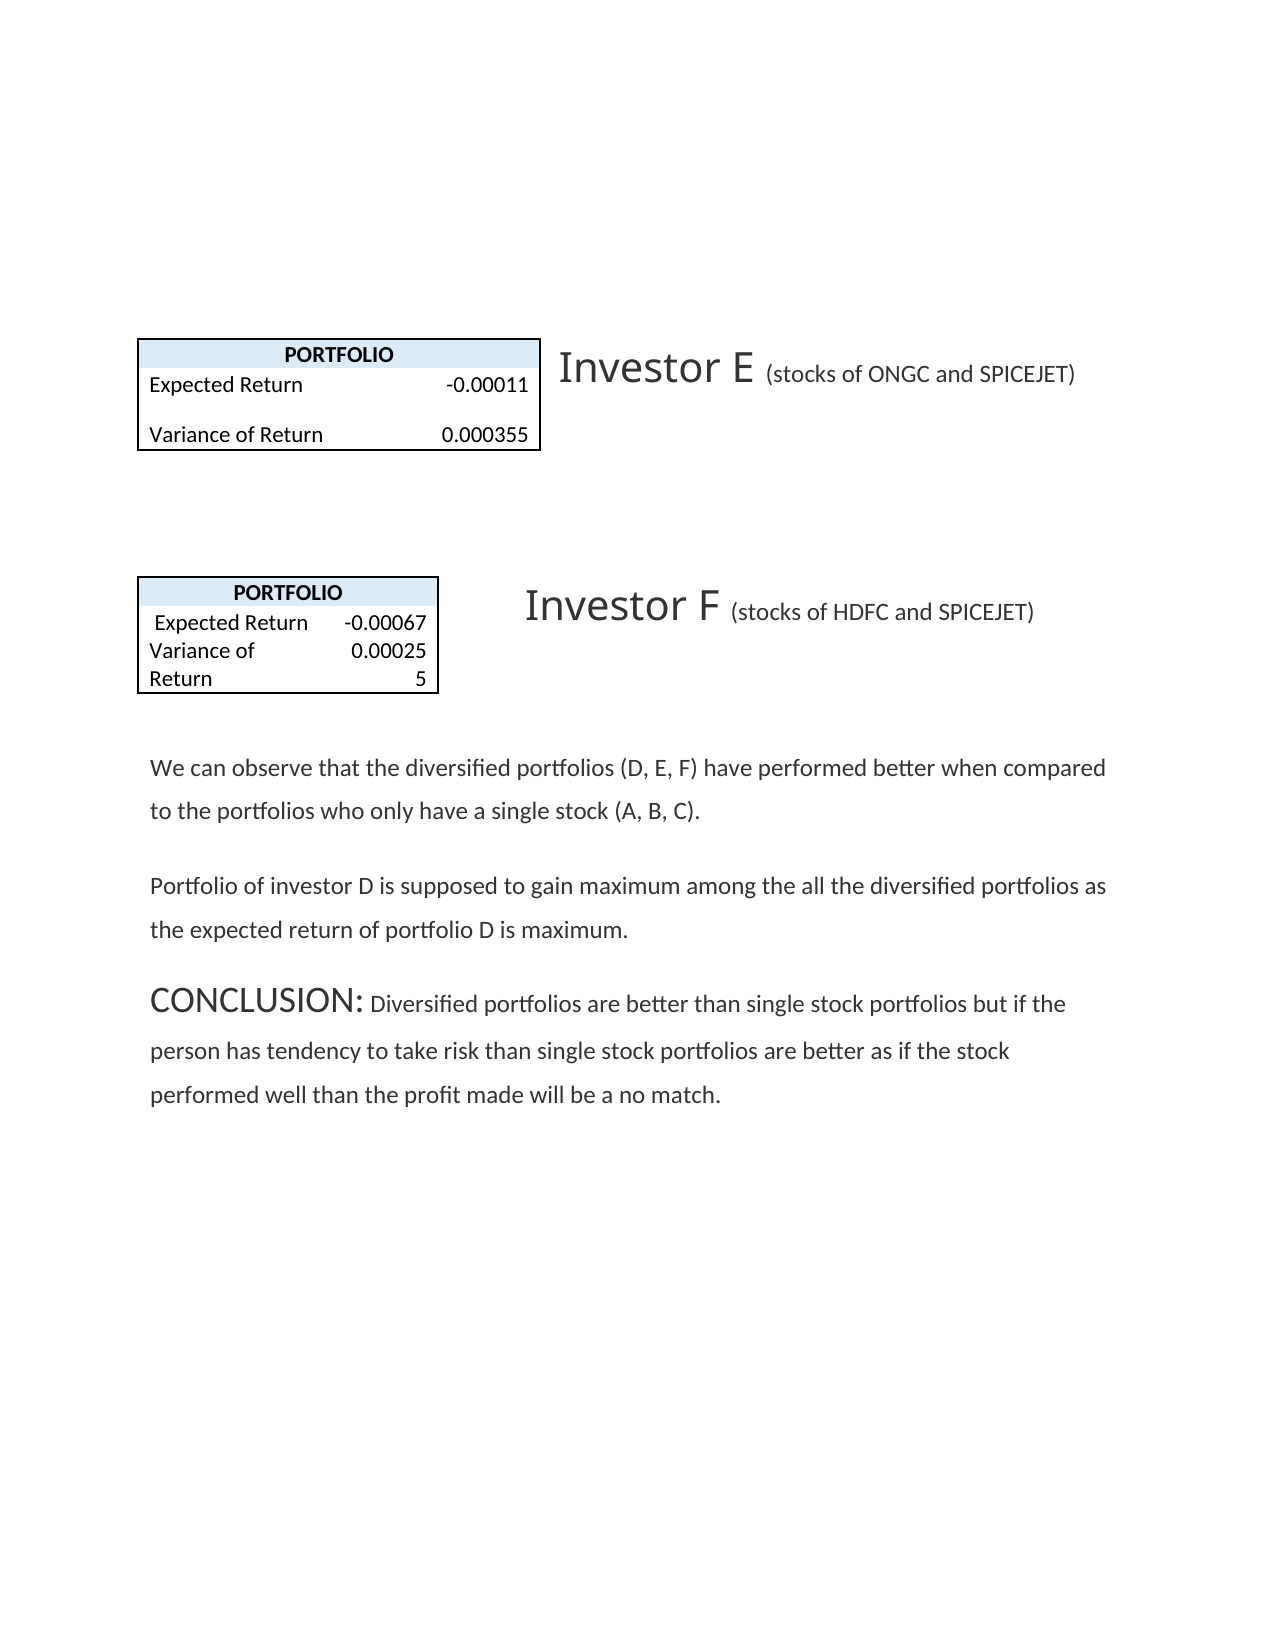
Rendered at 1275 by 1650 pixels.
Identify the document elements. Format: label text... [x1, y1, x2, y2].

text Investor F (stocks of HDFC and SPICEJET) [439, 576, 1125, 632]
text CONCLUSION: Diversified portfolios are better than single stock portfolios but if the person has tendency to take risk than single stock portfolios are better as if the stock performed well than the profit made will be a no match. [150, 976, 1125, 1109]
table_cell Variance of Return [139, 636, 331, 692]
table_cell -0.00011 [404, 368, 539, 398]
table_cell 0.000355 [404, 398, 539, 449]
table_cell Expected Return [139, 606, 331, 636]
text We can observe that the diversified portfolios (D, E, F) have performed better when compared to the portfolios who only have a single stock (A, B, C). [150, 738, 1125, 826]
text Portfolio of investor D is supposed to gain maximum among the all the diversified portfolios as the expected return of portfolio D is maximum. [150, 857, 1125, 945]
table_header PORTFOLIO [139, 340, 539, 368]
table_cell 0.000255 [331, 636, 437, 692]
table_cell Variance of Return [139, 398, 404, 449]
table_cell -0.00067 [331, 606, 437, 636]
table_header PORTFOLIO [139, 578, 437, 606]
table_cell Expected Return [139, 368, 404, 398]
text Investor E (stocks of ONGC and SPICEJET) [541, 337, 1125, 394]
